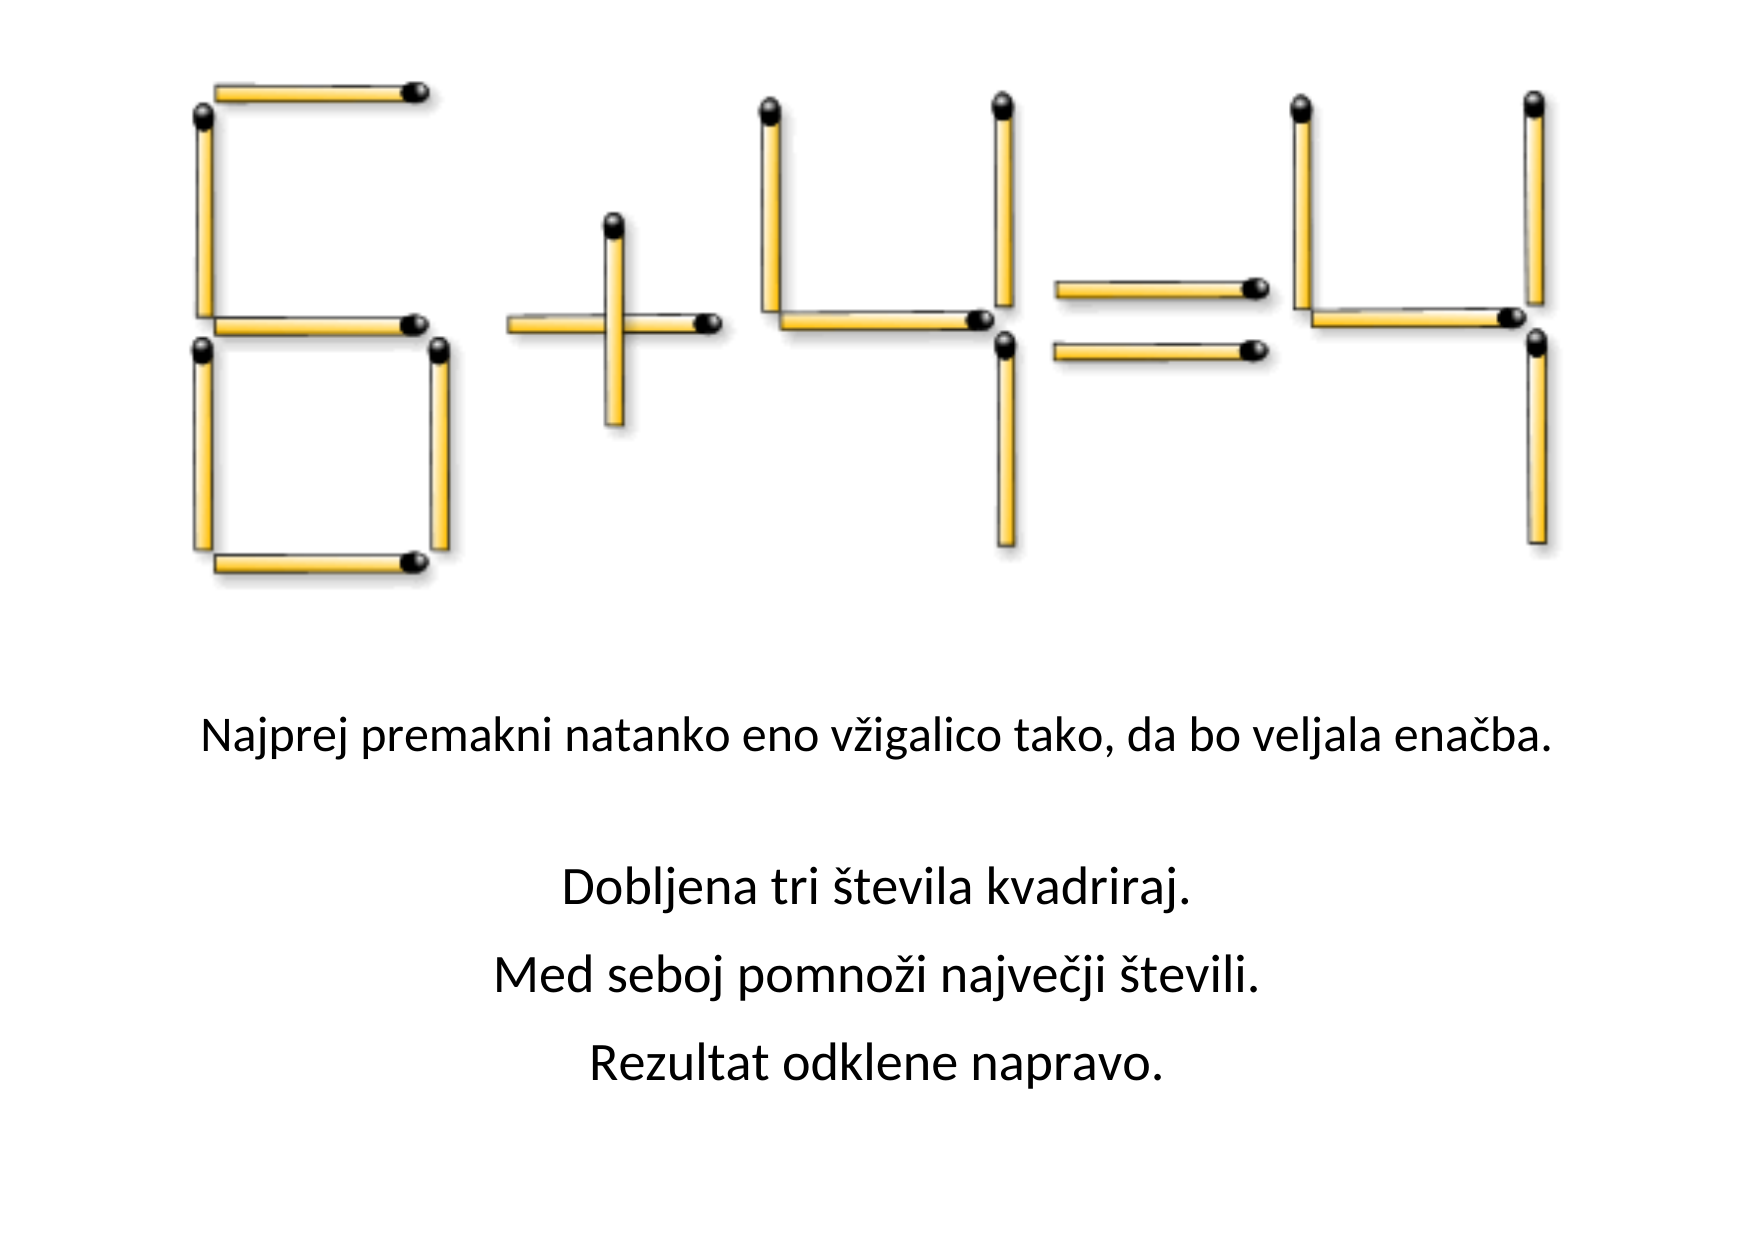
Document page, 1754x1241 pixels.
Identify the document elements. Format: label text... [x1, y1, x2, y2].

text Med seboj pomnoži največji števili. [75, 940, 1679, 1006]
text Dobljena tri števila kvadriraj. [75, 852, 1679, 918]
text Najprej premakni natanko eno vžigalico tako, da bo veljala enačba. [75, 703, 1679, 764]
text Rezultat odklene napravo. [75, 1028, 1679, 1094]
picture [182, 75, 1572, 602]
